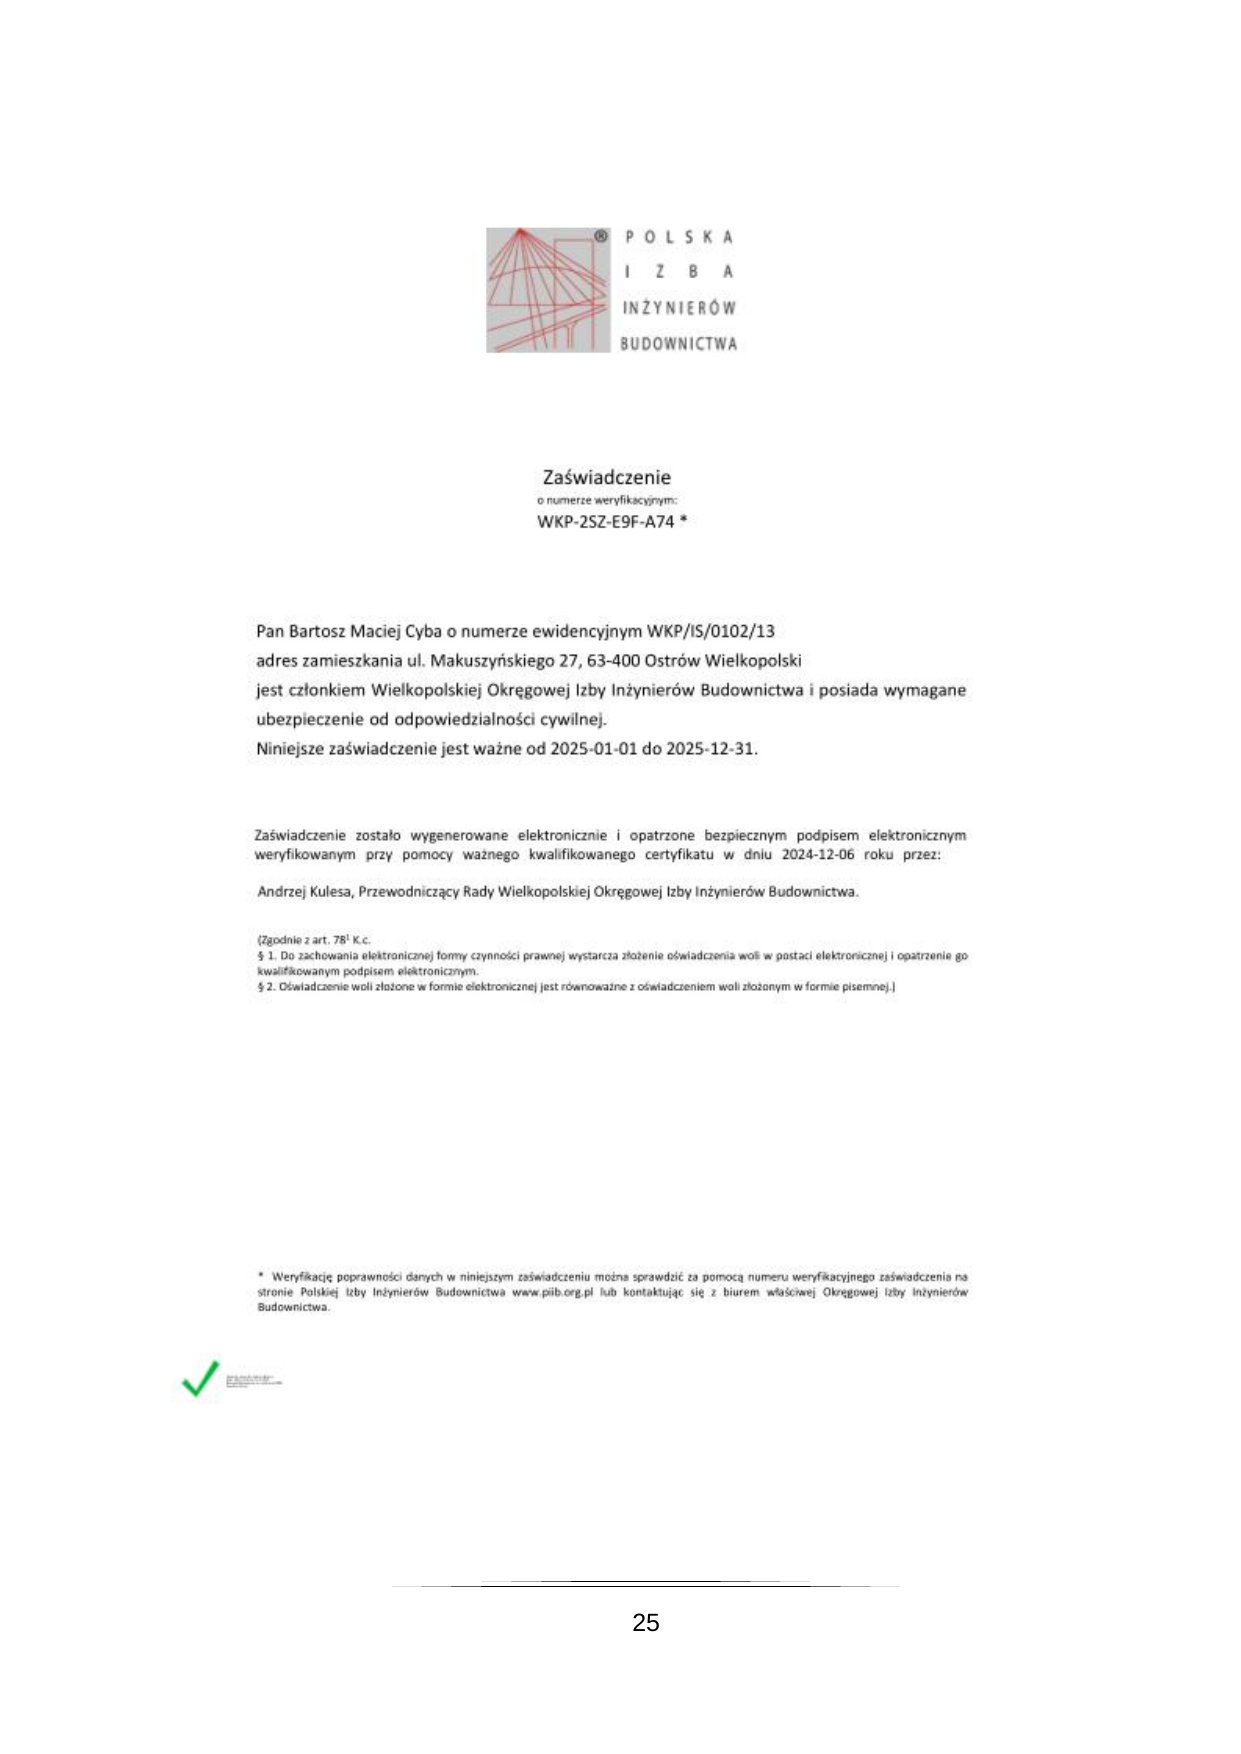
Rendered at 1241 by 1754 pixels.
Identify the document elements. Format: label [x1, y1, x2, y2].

picture [147, 103, 1078, 1419]
